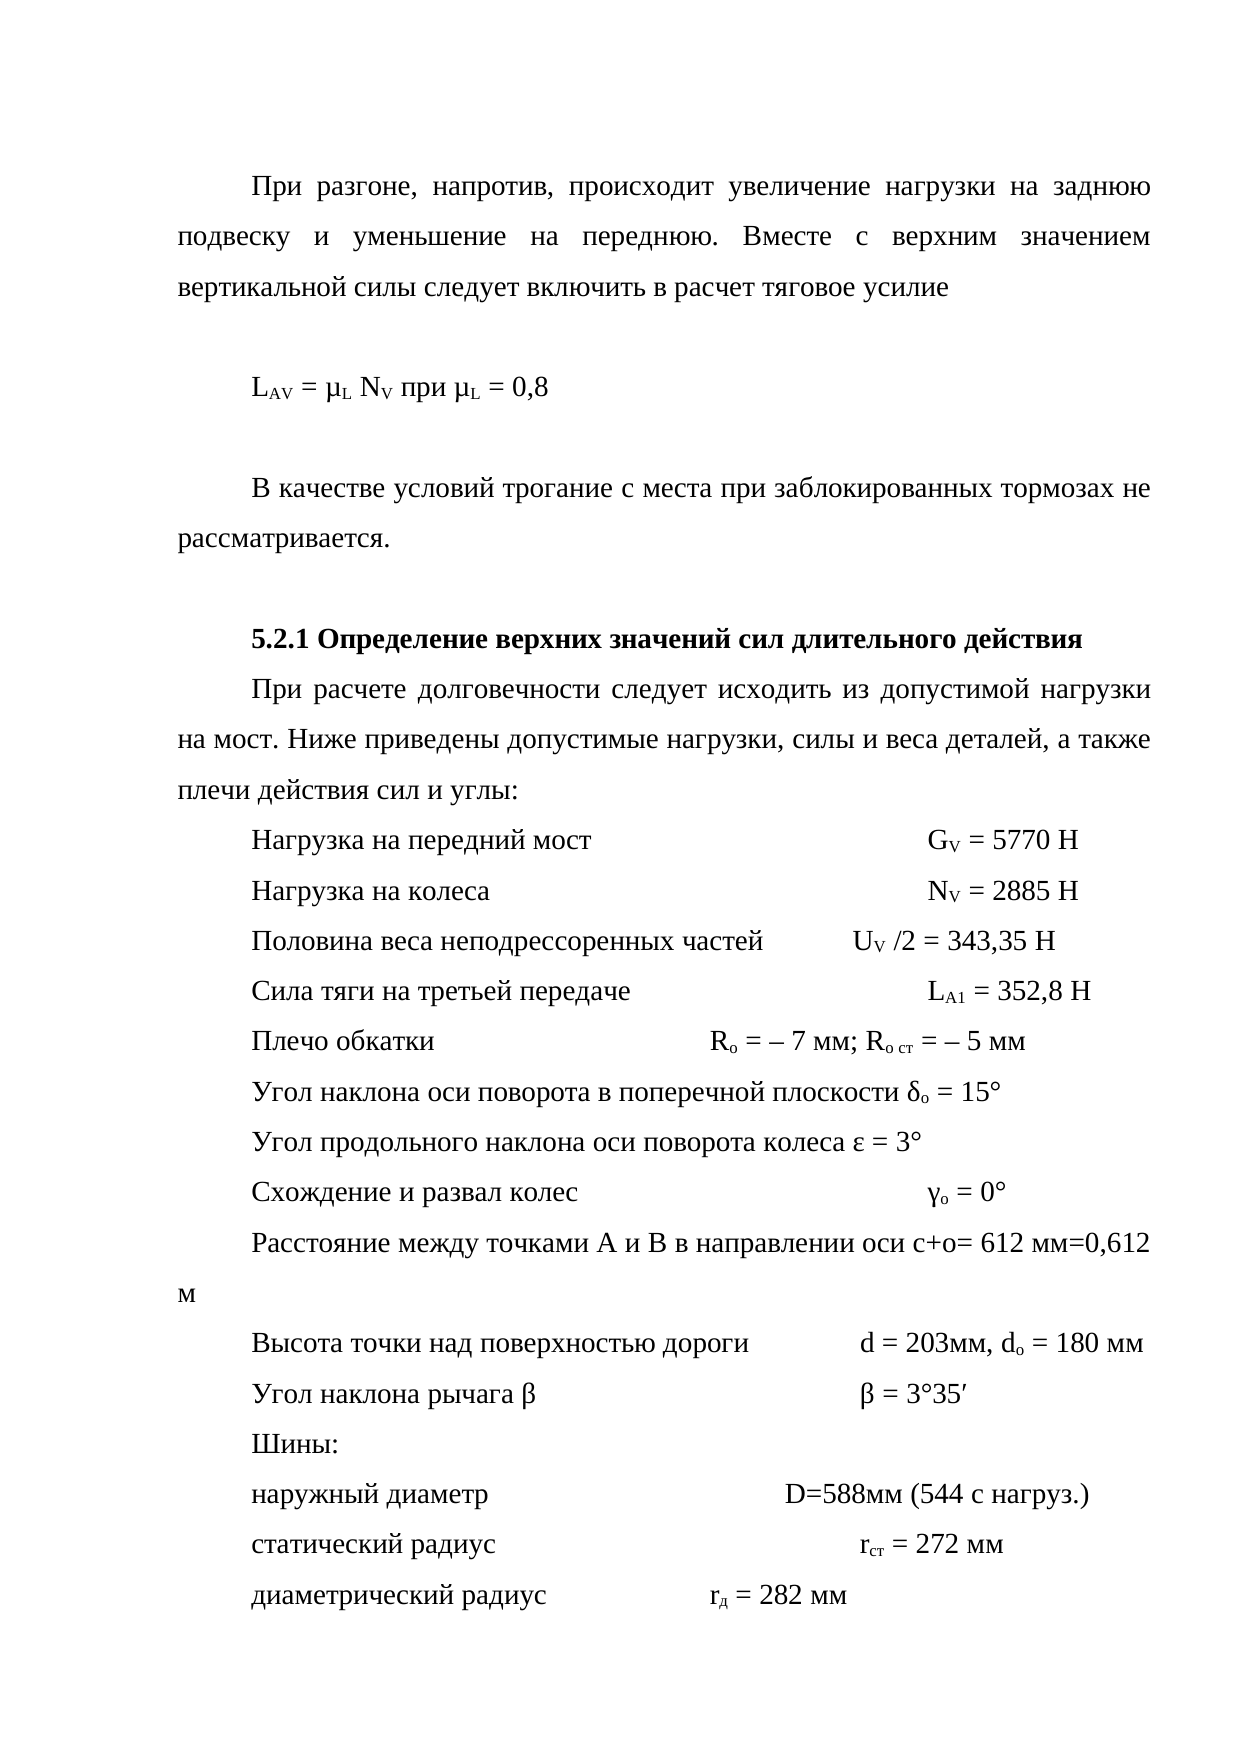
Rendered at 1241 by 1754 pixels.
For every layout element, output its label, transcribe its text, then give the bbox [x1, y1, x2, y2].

text При разгоне, напротив, происходит увеличение нагрузки на заднюю подвеску и уменьшение на переднюю. Вместе с верхним значением вертикальной силы следует включить в расчет тяговое усилие [177, 168, 1152, 303]
text статический радиус rст = 272 мм [177, 1527, 1152, 1560]
text Угол наклона рычага β β = 3°35′ [177, 1376, 1152, 1409]
text Нагрузка на колеса NV = 2885 Н [177, 873, 1152, 906]
text наружный диаметр D=588мм (544 c нагруз.) [177, 1477, 1152, 1510]
text Плечо обкатки Ro = – 7 мм; Ro ст = – 5 мм [177, 1024, 1152, 1057]
text В качестве условий трогание с места при заблокированных тормозах не рассматривается. [177, 470, 1152, 554]
text Угол продольного наклона оси поворота колеса ε = 3° [177, 1124, 1152, 1158]
text Расстояние между точками А и В в направлении оси с+о= 612 мм=0,612 м [177, 1225, 1152, 1309]
text Угол наклона оси поворота в поперечной плоскости δо = 15° [177, 1074, 1152, 1108]
text Половина веса неподрессоренных частей UV /2 = 343,35 Н [177, 923, 1152, 957]
text Сила тяги на третьей передаче LА1 = 352,8 Н [177, 973, 1152, 1007]
text диаметрический радиус rд = 282 мм [177, 1577, 1152, 1611]
text Схождение и развал колес γо = 0° [177, 1175, 1152, 1208]
text Шины: [177, 1426, 1152, 1460]
text LAV = µL NV при µL = 0,8 [177, 370, 1152, 403]
text Нагрузка на передний мост GV = 5770 Н [177, 822, 1152, 856]
text Высота точки над поверхностью дороги d = 203мм, dо = 180 мм [177, 1326, 1152, 1359]
text 5.2.1 Определение верхних значений сил длительного действия [177, 621, 1152, 655]
text При расчете долговечности следует исходить из допустимой нагрузки на мост. Ниже приведены допустимые нагрузки, силы и веса деталей, а также плечи действия сил и углы: [177, 672, 1152, 806]
